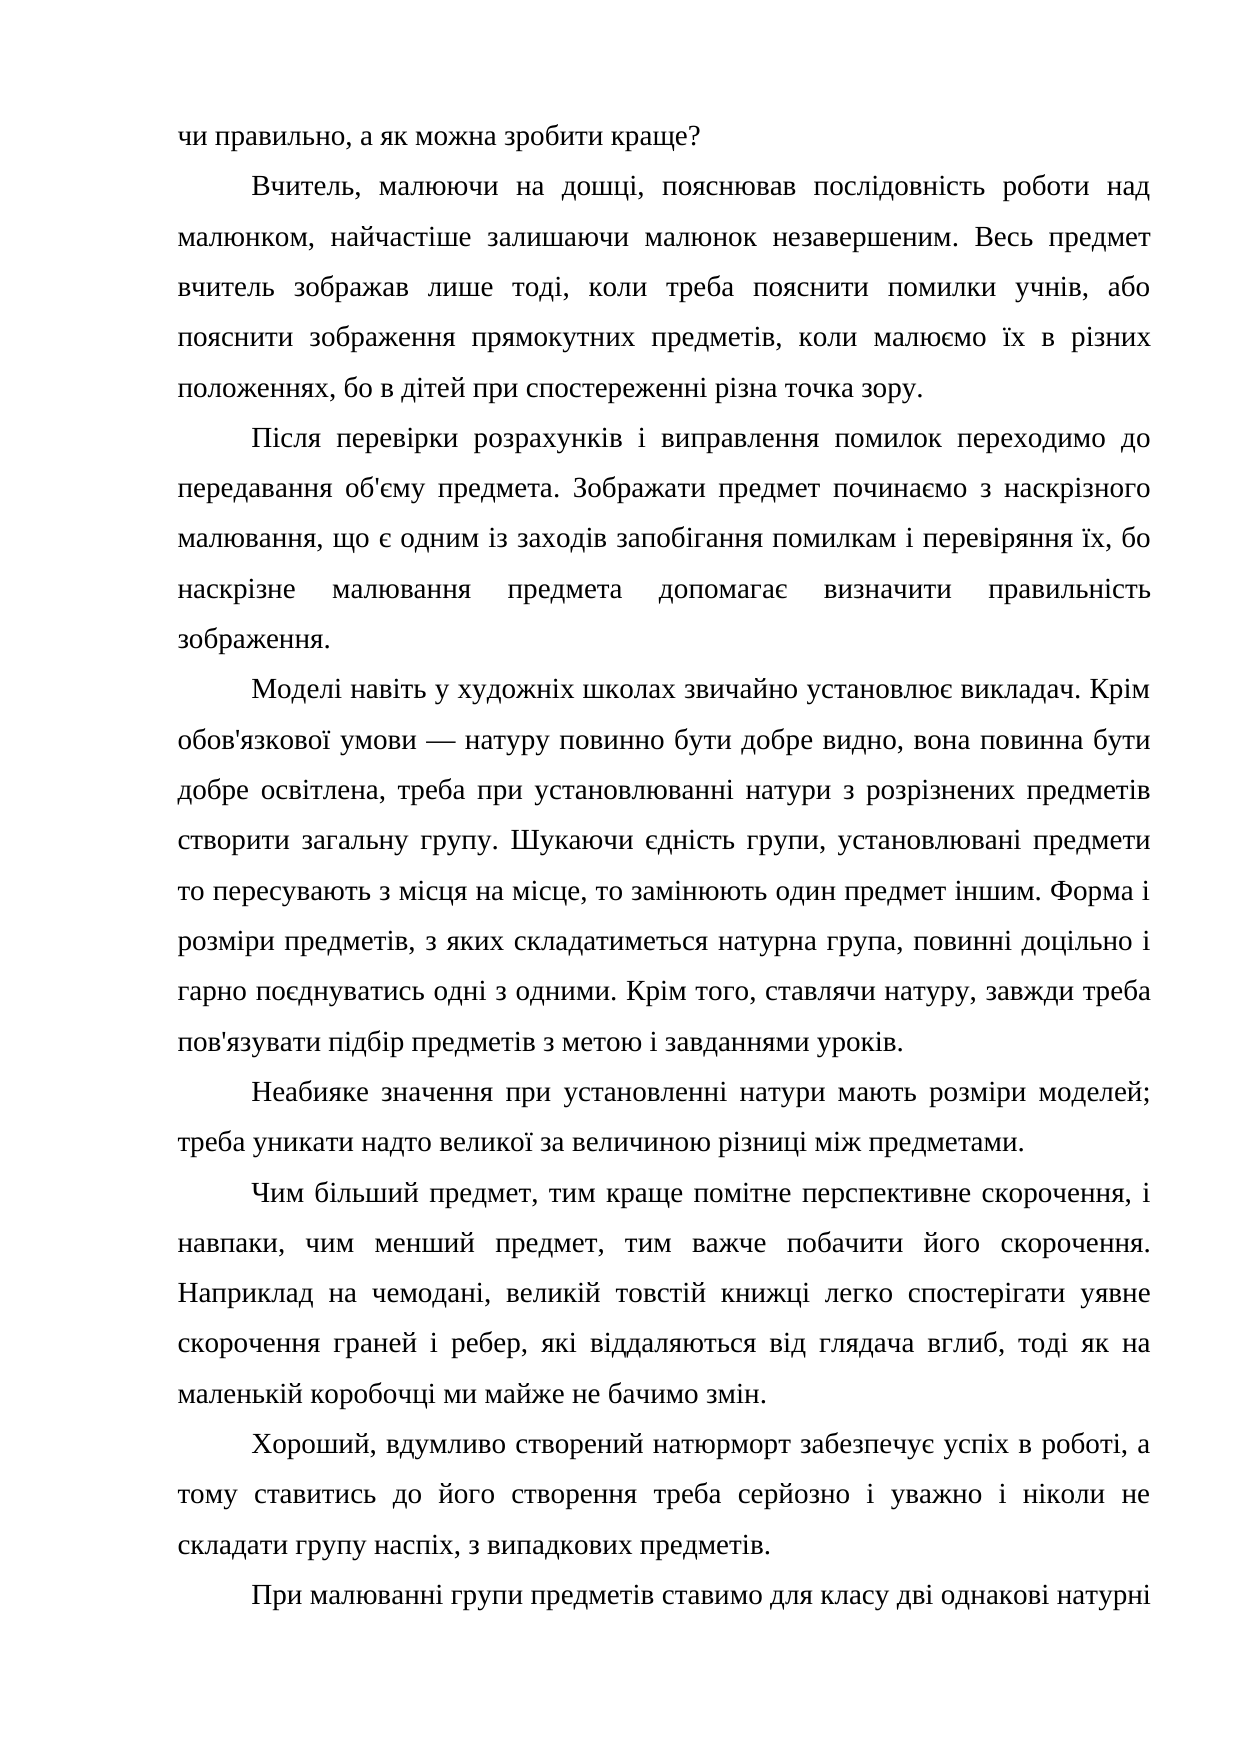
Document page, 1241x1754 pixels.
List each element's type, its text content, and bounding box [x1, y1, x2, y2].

text Моделі навіть у художніх школах звичайно установлює викладач. Крім обов'язкової умови — натуру повинно бути добре видно, вона повинна бути добре освітлена, треба при установлюванні натури з розрізнених предметів створити загальну групу. Шукаючи єдність групи, установлювані предмети то пересувають з місця на місце, то замінюють один предмет іншим. Форма і розміри предметів, з яких складатиметься натурна група, повинні доцільно і гарно поєднуватись одні з одними. Крім того, ставлячи натуру, завжди треба пов'язувати підбір предметів з метою і завданнями уроків. [177, 672, 1152, 1057]
text Хороший, вдумливо створений натюрморт забезпечує успіх в роботі, а тому ставитись до його створення треба серйозно і уважно і ніколи не складати групу наспіх, з випадкових предметів. [177, 1426, 1152, 1560]
text Неабияке значення при установленні натури мають розміри моделей; треба уникати надто великої за величиною різниці між предметами. [177, 1074, 1152, 1158]
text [177, 1577, 1152, 1611]
text Вчитель, малюючи на дошці, пояснював послідовність роботи над малюнком, найчастіше залишаючи малюнок незавершеним. Весь предмет вчитель зображав лише тоді, коли треба пояснити помилки учнів, або пояснити зображення прямокутних предметів, коли малюємо їх в різних положеннях, бо в дітей при спостереженні різна точка зору. [177, 168, 1152, 403]
text Чим більший предмет, тим краще помітне перспективне скорочення, і навпаки, чим менший предмет, тим важче побачити його скорочення. Наприклад на чемодані, великій товстій книжці легко спостерігати уявне скорочення граней і ребер, які віддаляються від глядача вглиб, тоді як на маленькій коробочці ми майже не бачимо змін. [177, 1175, 1152, 1409]
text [177, 118, 1152, 152]
text Після перевірки розрахунків і виправлення помилок переходимо до передавання об'єму предмета. Зображати предмет починаємо з наскрізного малювання, що є одним із заходів запобігання помилкам і перевіряння їх, бо наскрізне малювання предмета допомагає визначити правильність зображення. [177, 420, 1152, 655]
